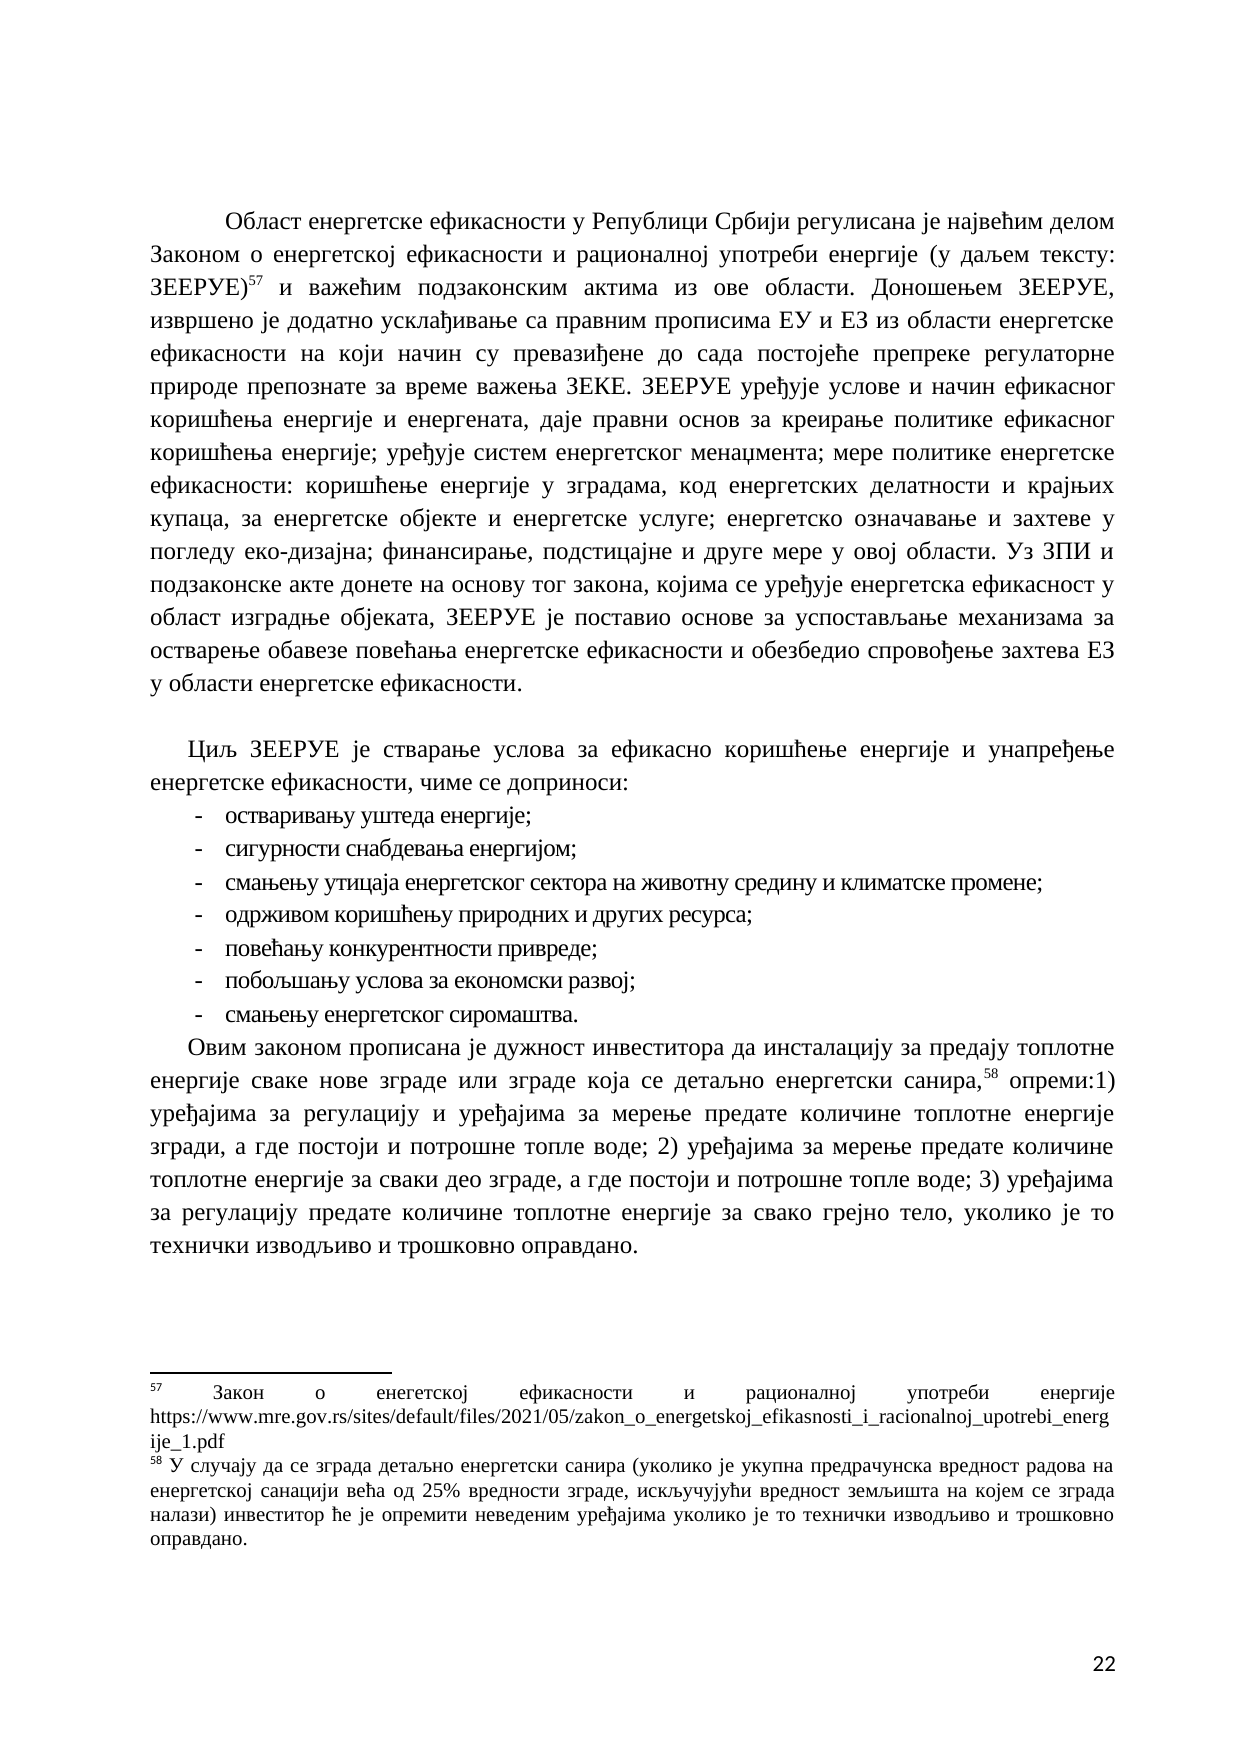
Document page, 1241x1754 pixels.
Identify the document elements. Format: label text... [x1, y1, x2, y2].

list остваривању уштеда енергије; [150, 801, 1116, 829]
list одрживом коришћењу природних и других ресурса; [150, 899, 1116, 928]
list смањењу енергетског сиромаштва. [150, 999, 1116, 1027]
list повећању конкурентности привреде; [150, 933, 1116, 961]
list смањењу утицаја енергетског сектора на животну средину и климатске промене; [150, 867, 1116, 895]
text Област енергетске ефикасности у Републици Србији регулисана је највећим делом Законом о енергетској ефикасности и рационалној употреби енергије (у даљем тексту: ЗЕЕРУЕ) и важећим подзаконским актима из ове области. Доношењем ЗЕЕРУЕ, извршено је додатно усклађивање са правним прописима ЕУ и ЕЗ из области енергетске ефикасности на који начин су превазиђене до сада постојеће препреке регулаторне природе препознате за време важења ЗЕКЕ. ЗЕЕРУЕ уређује услове и начин ефикасног коришћења енергије и енергената, даје правни основ за креирање политике ефикасног коришћења енергије; уређује систем енергетског менаџмента; мере политике енергетске ефикасности: коришћење енергије у зградама, код енергетских делатности и крајњих купаца, за енергетске објекте и енергетске услуге; енергетско означавање и захтеве у погледу еко-дизајна; финансирање, подстицајне и друге мере у овој области. Уз ЗПИ и подзаконске акте донете на основу тог закона, којима се уређује енергетска ефикасност у област изградње објеката, ЗЕЕРУЕ је поставио основе за успостављање механизама за остварење обавезе повећања енергетске ефикасности и обезбедио спровођење захтева ЕЗ у области енергетске ефикасности. [150, 206, 1116, 697]
text Циљ ЗЕЕРУЕ је стварање услова за ефикасно коришћење енергије и унапређење енергетске ефикасности, чиме се доприноси: [150, 734, 1116, 796]
list побољшању услова за економски развој; [150, 966, 1116, 994]
list сигурности снабдевања енергијом; [150, 833, 1116, 862]
text Овим законом прописана је дужност инвеститора да инсталацију за предају топлотне енергије сваке нове зграде или зграде којa се детаљно енергетски санира, опреми:1) уређајима за регулацију и уређајима за мерење предате количине топлотне енергије згради, а где постоји и потрошне топле воде; 2) уређајима за мерење предате количине топлотне енергије за сваки део зграде, а где постоји и потрошне топле воде; 3) уређајима за регулацију предате количине топлотне енергије за свако грејно тело, уколико је то технички изводљиво и трошковно оправдано. [150, 1032, 1116, 1258]
